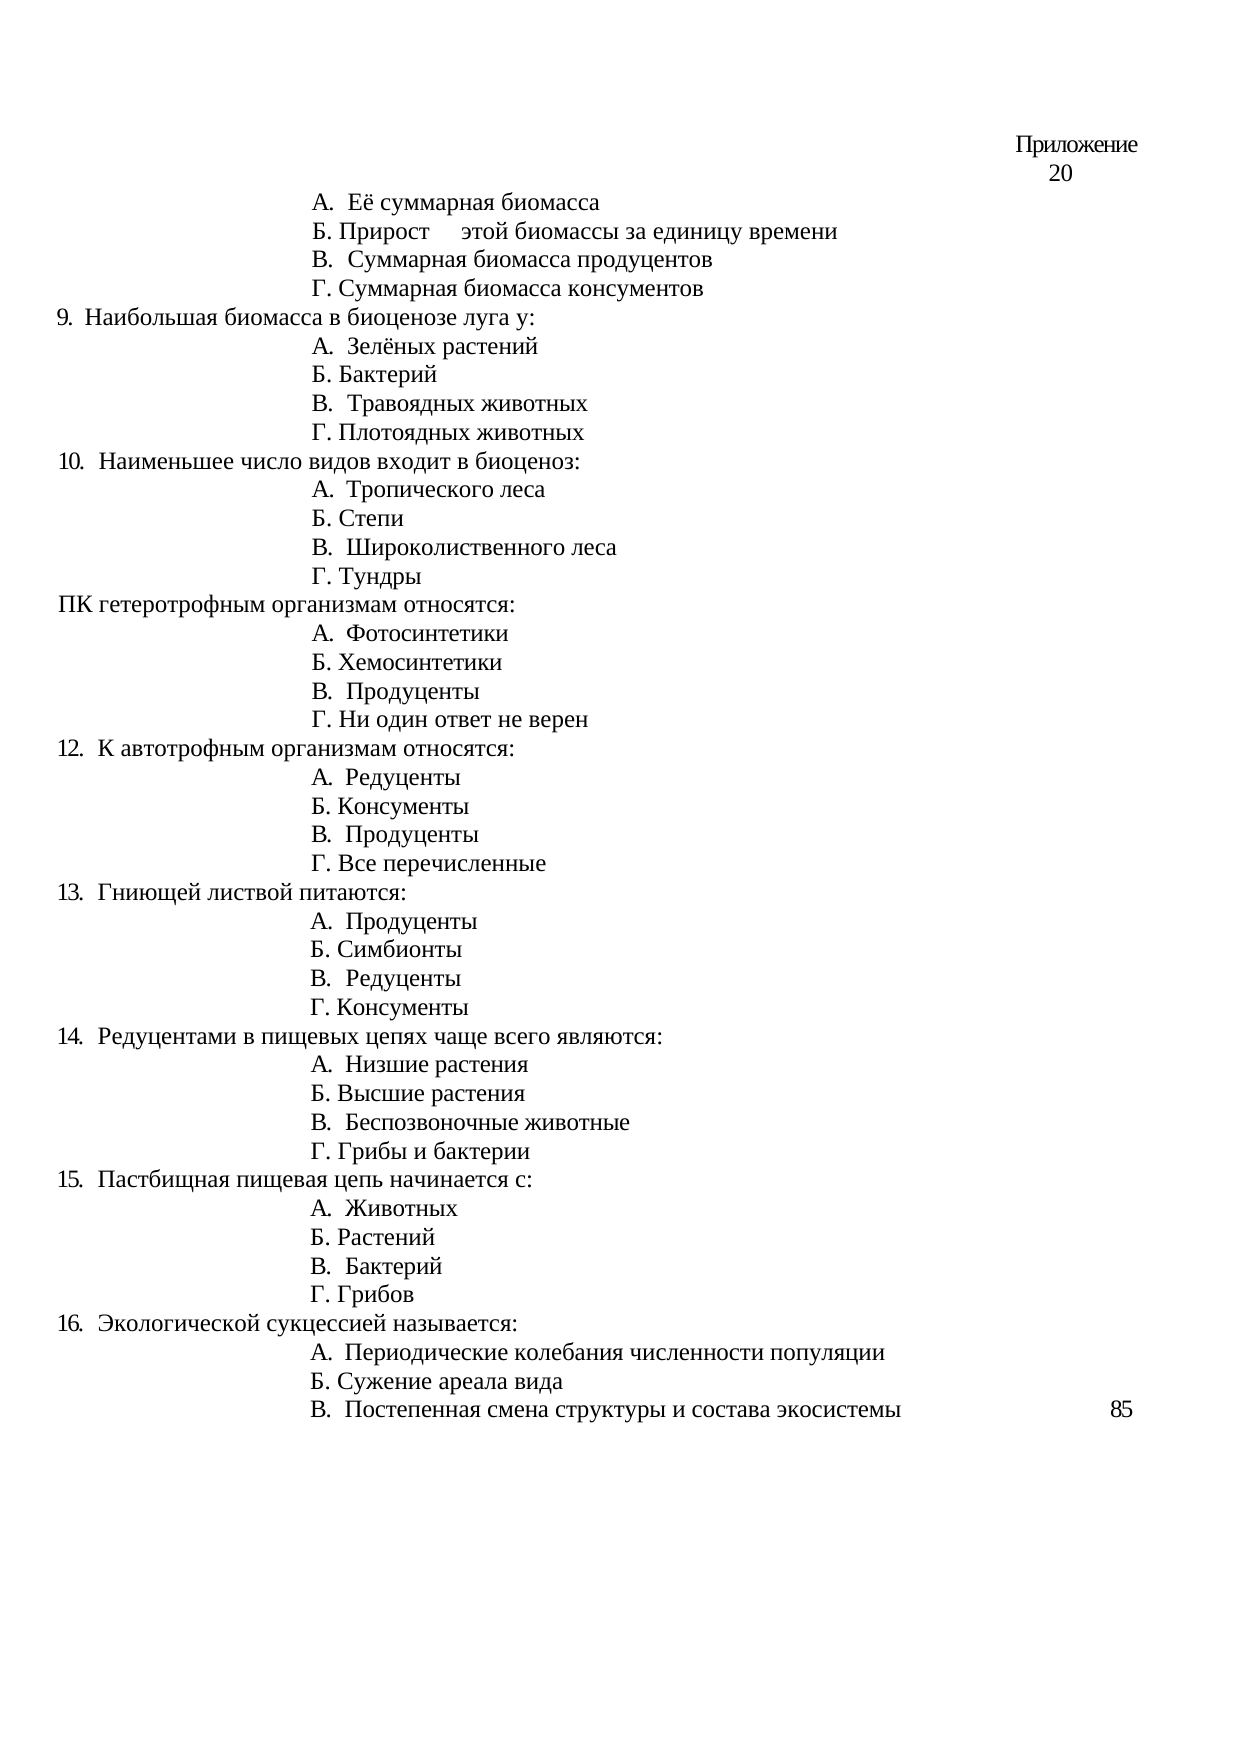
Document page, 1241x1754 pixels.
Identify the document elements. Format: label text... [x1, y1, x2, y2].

text A. Животных Б. Растений [310, 1193, 491, 1251]
text B. Травоядных животных Г. Плотоядных животных [311, 388, 653, 446]
text A. Зелёных растений Б. Бактерий [311, 331, 599, 388]
text B. Продуценты [311, 676, 1139, 704]
text A. Редуценты Б. Консументы [311, 762, 546, 819]
text 15. Пастбищная пищевая цепь начинается с: [56, 1164, 1139, 1193]
text 14. Редуцентами в пищевых цепях чаще всего являются: [56, 1021, 1139, 1049]
text A. Фотосинтетики Б. Хемосинтетики [311, 618, 546, 676]
text A. Продуценты Б. Симбионты [310, 906, 546, 963]
text B. Беспозвоночные животные Г. Грибы и бактерии [310, 1107, 707, 1164]
text Г. Ни один ответ не верен [311, 704, 1139, 733]
text 9. Наибольшая биомасса в биоценозе луга у: [56, 302, 1139, 331]
text B. Суммарная биомасса продуцентов Г. Суммарная биомасса консументов [311, 244, 816, 302]
text Г. Все перечисленные [311, 848, 1139, 877]
text B. Бактерий Г. Грибов [310, 1251, 491, 1308]
text A. Тропического леса Б. Степи [311, 474, 599, 532]
text Приложение [56, 129, 1139, 158]
text 12. К автотрофным организмам относятся: [56, 733, 1139, 762]
text 13. Гниющей листвой питаются: [56, 877, 1139, 906]
text B. Продуценты [311, 819, 1139, 848]
text 16. Экологической сукцессией называется: [56, 1308, 1139, 1337]
text ПК гетеротрофным организмам относятся: [58, 589, 1139, 618]
text A. Низшие растения Б. Высшие растения [310, 1049, 599, 1107]
text 10. Наименьшее число видов входит в биоценоз: [57, 446, 1139, 474]
text 20 [1048, 158, 1139, 187]
text B. Постепенная смена структуры и состава экосистемы 85 [310, 1394, 1139, 1423]
text A. Периодические колебания численности популяции Б. Сужение ареала вида [310, 1337, 1031, 1394]
text A. Её суммарная биомасса [311, 187, 1139, 216]
text B. Широколиственного леса Г. Тундры [311, 532, 707, 589]
text B. Редуценты Г. Консументы [310, 963, 546, 1021]
text Б. Прирост этой биомассы за единицу времени [312, 216, 1139, 244]
